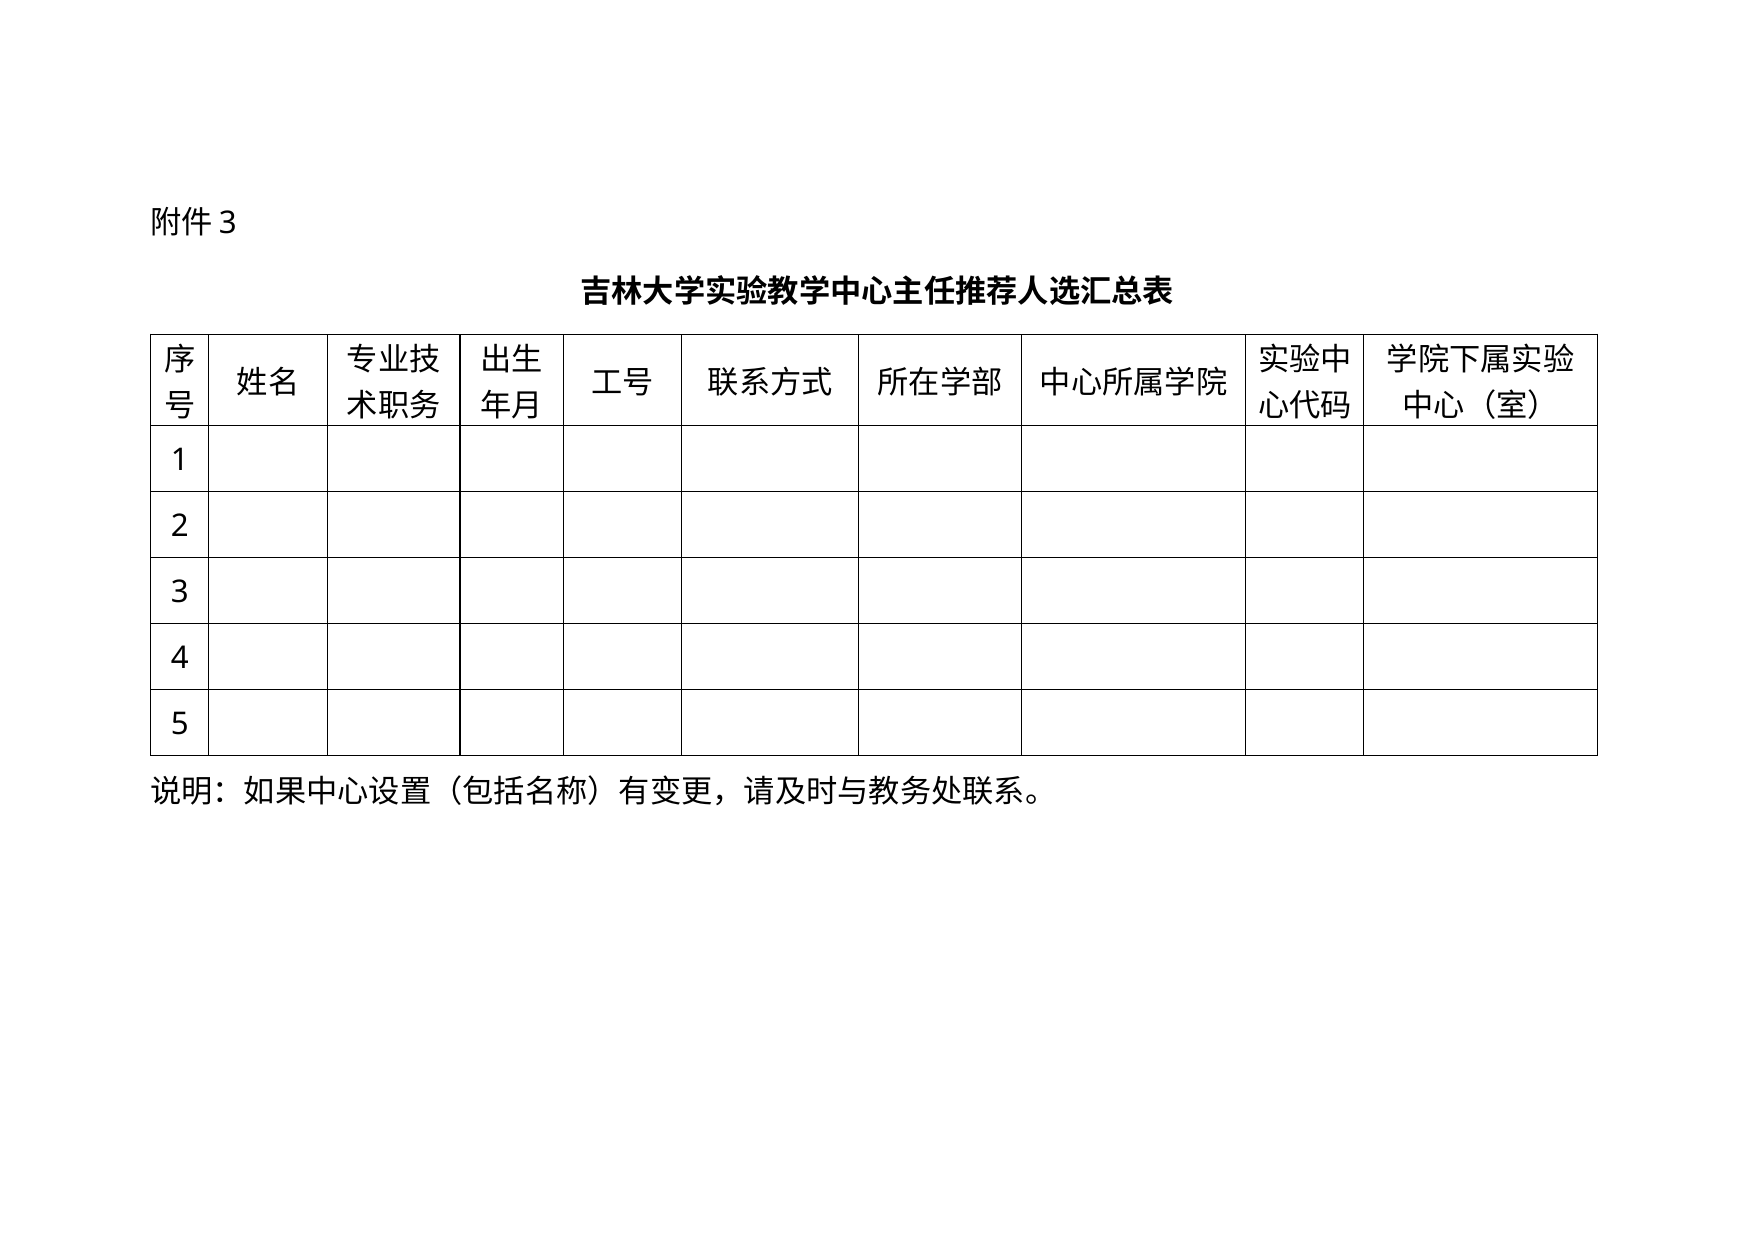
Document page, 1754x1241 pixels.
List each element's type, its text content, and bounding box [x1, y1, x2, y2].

text 说明：如果中心设置（包括名称）有变更，请及时与教务处联系。 [150, 756, 1604, 821]
table_cell [209, 690, 327, 755]
table_cell [461, 426, 563, 491]
text 附件3 [150, 198, 1604, 243]
table_cell [564, 492, 681, 557]
table_cell [1364, 624, 1597, 689]
table_cell [564, 426, 681, 491]
table_cell [564, 690, 681, 755]
table_header 工号 [564, 335, 681, 425]
table_cell [1364, 558, 1597, 623]
table_cell [682, 624, 858, 689]
table_cell [1246, 690, 1363, 755]
table_cell [682, 690, 858, 755]
table_cell [1364, 690, 1597, 755]
table_header 专业技术职务 [328, 335, 459, 425]
table_cell 4 [151, 624, 208, 689]
table_cell [1022, 426, 1245, 491]
table_cell [328, 690, 459, 755]
table_header 出生年月 [461, 335, 563, 425]
table_header 学院下属实验中心（室） [1364, 335, 1597, 425]
table_cell [859, 492, 1021, 557]
table_header 所在学部 [859, 335, 1021, 425]
table_cell [1022, 558, 1245, 623]
table_cell [1246, 558, 1363, 623]
table_cell [682, 558, 858, 623]
table_cell [209, 558, 327, 623]
table_cell [1246, 426, 1363, 491]
table_cell 1 [151, 426, 208, 491]
table_cell [1246, 492, 1363, 557]
table_cell [1022, 690, 1245, 755]
table_cell 5 [151, 690, 208, 755]
table_cell [461, 492, 563, 557]
table_cell 2 [151, 492, 208, 557]
table_cell [328, 558, 459, 623]
table_cell [1022, 624, 1245, 689]
table_cell [461, 624, 563, 689]
table_cell [682, 492, 858, 557]
table_header 实验中心代码 [1246, 335, 1363, 425]
table_cell [1022, 492, 1245, 557]
table_cell [564, 624, 681, 689]
table_header 姓名 [209, 335, 327, 425]
table_cell 3 [151, 558, 208, 623]
table_cell [859, 690, 1021, 755]
text 吉林大学实验教学中心主任推荐人选汇总表 [150, 266, 1604, 311]
table_cell [1246, 624, 1363, 689]
table_header 联系方式 [682, 335, 858, 425]
table_cell [859, 426, 1021, 491]
table_cell [328, 624, 459, 689]
table_cell [209, 624, 327, 689]
table_header 中心所属学院 [1022, 335, 1245, 425]
table_cell [1364, 492, 1597, 557]
table_header 序号 [151, 335, 208, 425]
table_cell [461, 558, 563, 623]
table_cell [461, 690, 563, 755]
table_cell [859, 558, 1021, 623]
table_cell [328, 426, 459, 491]
table_cell [328, 492, 459, 557]
table_cell [1364, 426, 1597, 491]
table_cell [209, 492, 327, 557]
table_cell [859, 624, 1021, 689]
table_cell [564, 558, 681, 623]
table_cell [682, 426, 858, 491]
table_cell [209, 426, 327, 491]
